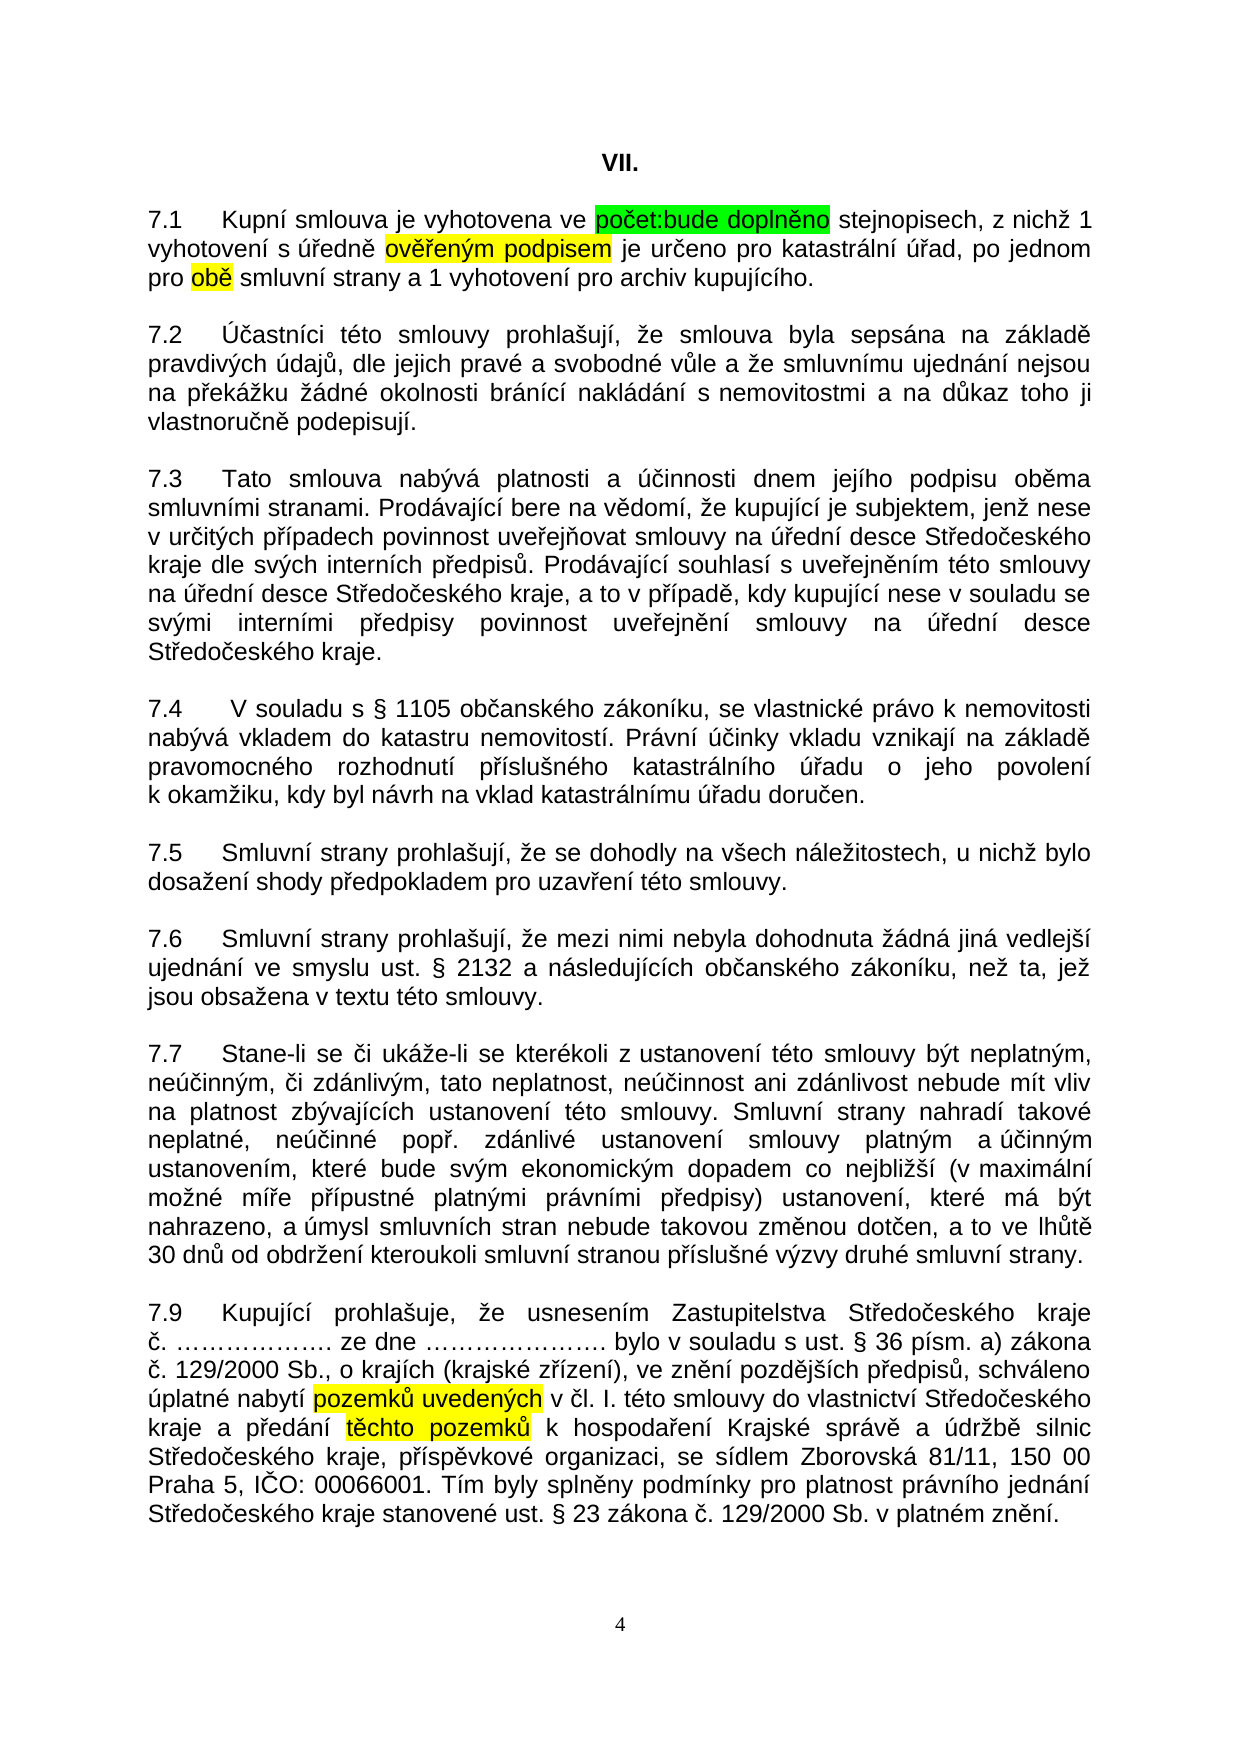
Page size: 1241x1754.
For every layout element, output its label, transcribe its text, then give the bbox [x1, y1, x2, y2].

text 7.3 Tato smlouva nabývá platnosti a účinnosti dnem jejího podpisu oběma smluvními stranami. Prodávající bere na vědomí, že kupující je subjektem, jenž nese v určitých případech povinnost uveřejňovat smlouvy na úřední desce Středočeského kraje dle svých interních předpisů. Prodávající souhlasí s uveřejněním této smlouvy na úřední desce Středočeského kraje, a to v případě, kdy kupující nese v souladu se svými interními předpisy povinnost uveřejnění smlouvy na úřední desce Středočeského kraje. [148, 464, 1092, 665]
text 7.5 Smluvní strany prohlašují, že se dohodly na všech náležitostech, u nichž bylo dosažení shody předpokladem pro uzavření této smlouvy. [148, 838, 1092, 895]
text 7.7 Stane-li se či ukáže-li se kterékoli z ustanovení této smlouvy být neplatným, neúčinným, či zdánlivým, tato neplatnost, neúčinnost ani zdánlivost nebude mít vliv na platnost zbývajících ustanovení této smlouvy. Smluvní strany nahradí takové neplatné, neúčinné popř. zdánlivé ustanovení smlouvy platným a účinným ustanovením, které bude svým ekonomickým dopadem co nejbližší (v maximální možné míře přípustné platnými právními předpisy) ustanovení, které má být nahrazeno, a úmysl smluvních stran nebude takovou změnou dotčen, a to ve lhůtě 30 dnů od obdržení kteroukoli smluvní stranou příslušné výzvy druhé smluvní strany. [148, 1039, 1092, 1269]
text 7.1 Kupní smlouva je vyhotovena ve počet:bude doplněno stejnopisech, z nichž 1 vyhotovení s úředně ověřeným podpisem je určeno pro katastrální úřad, po jednom pro obě smluvní strany a 1 vyhotovení pro archiv kupujícího. [148, 205, 1092, 291]
text 7.9 Kupující prohlašuje, že usnesením Zastupitelstva Středočeského kraje č. ………………. ze dne …………………. bylo v souladu s ust. § 36 písm. a) zákona č. 129/2000 Sb., o krajích (krajské zřízení), ve znění pozdějších předpisů, schváleno úplatné nabytí pozemků uvedených v čl. I. této smlouvy do vlastnictví Středočeského kraje a předání těchto pozemků k hospodaření Krajské správě a údržbě silnic Středočeského kraje, příspěvkové organizaci, se sídlem Zborovská 81/11, 150 00 Praha 5, IČO: 00066001. Tím byly splněny podmínky pro platnost právního jednání Středočeského kraje stanovené ust. § 23 zákona č. 129/2000 Sb. v platném znění. [148, 1298, 1092, 1528]
text 7.2 Účastníci této smlouvy prohlašují, že smlouva byla sepsána na základě pravdivých údajů, dle jejich pravé a svobodné vůle a že smluvnímu ujednání nejsou na překážku žádné okolnosti bránící nakládání s nemovitostmi a na důkaz toho ji vlastnoručně podepisují. [148, 320, 1092, 435]
text 7.4 V souladu s § 1105 občanského zákoníku, se vlastnické právo k nemovitosti nabývá vkladem do katastru nemovitostí. Právní účinky vkladu vznikají na základě pravomocného rozhodnutí příslušného katastrálního úřadu o jeho povolení k okamžiku, kdy byl návrh na vklad katastrálnímu úřadu doručen. [148, 694, 1092, 809]
text 7.6 Smluvní strany prohlašují, že mezi nimi nebyla dohodnuta žádná jiná vedlejší ujednání ve smyslu ust. § 2132 a následujících občanského zákoníku, než ta, jež jsou obsažena v textu této smlouvy. [148, 924, 1092, 1010]
text VII. [148, 148, 1092, 176]
